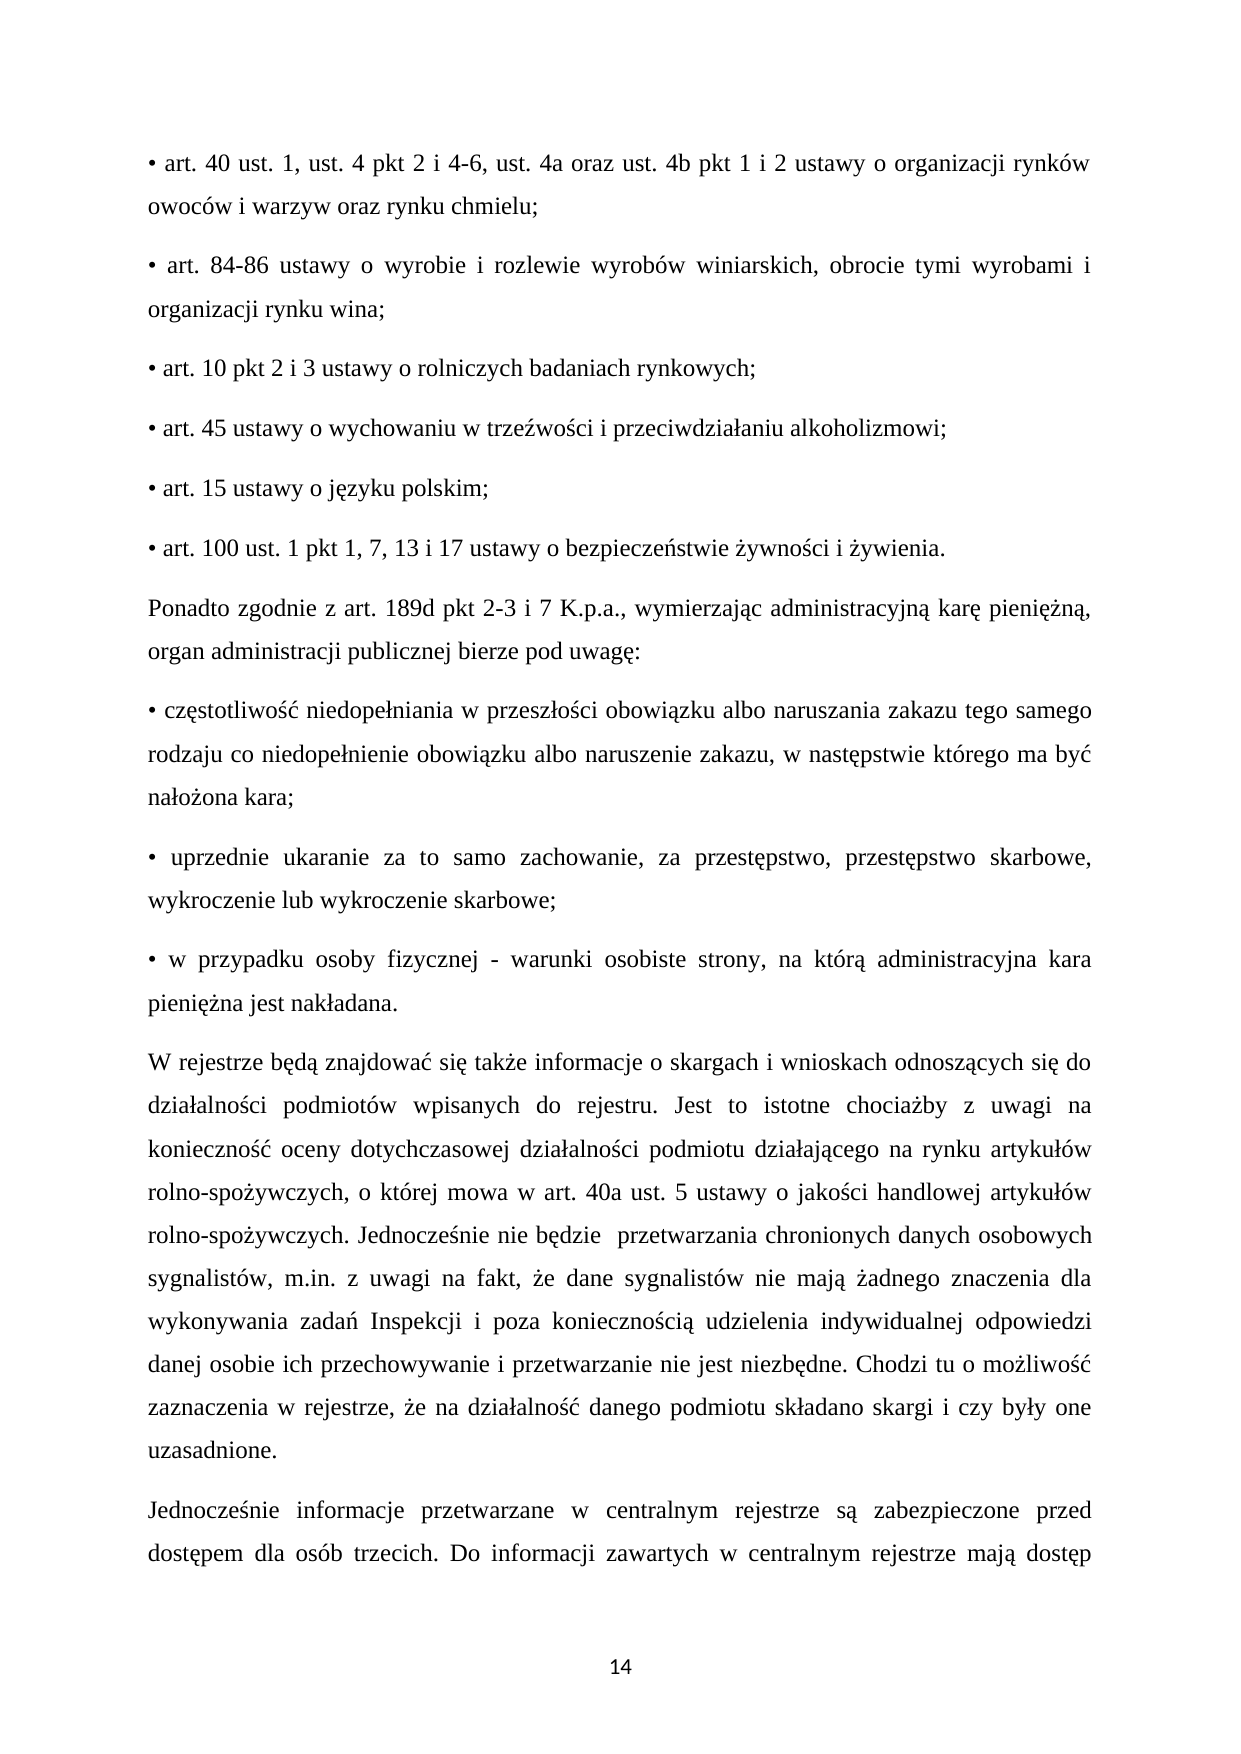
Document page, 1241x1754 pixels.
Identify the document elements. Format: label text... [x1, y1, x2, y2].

text • art. 10 pkt 2 i 3 ustawy o rolniczych badaniach rynkowych; [148, 353, 1093, 382]
text • uprzednie ukaranie za to samo zachowanie, za przestępstwo, przestępstwo skarbowe, wykroczenie lub wykroczenie skarbowe; [148, 842, 1093, 913]
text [148, 1495, 1093, 1567]
text • art. 45 ustawy o wychowaniu w trzeźwości i przeciwdziałaniu alkoholizmowi; [148, 413, 1093, 442]
text • art. 40 ust. 1, ust. 4 pkt 2 i 4-6, ust. 4a oraz ust. 4b pkt 1 i 2 ustawy o organizacji rynków owoców i warzyw oraz rynku chmielu; [148, 148, 1093, 219]
text • w przypadku osoby fizycznej - warunki osobiste strony, na którą administracyjna kara pieniężna jest nakładana. [148, 944, 1093, 1016]
text W rejestrze będą znajdować się także informacje o skargach i wnioskach odnoszących się do działalności podmiotów wpisanych do rejestru. Jest to istotne chociażby z uwagi na konieczność oceny dotychczasowej działalności podmiotu działającego na rynku artykułów rolno-spożywczych, o której mowa w art. 40a ust. 5 ustawy o jakości handlowej artykułów rolno-spożywczych. Jednocześnie nie będzie przetwarzania chronionych danych osobowych sygnalistów, m.in. z uwagi na fakt, że dane sygnalistów nie mają żadnego znaczenia dla wykonywania zadań Inspekcji i poza koniecznością udzielenia indywidualnej odpowiedzi danej osobie ich przechowywanie i przetwarzanie nie jest niezbędne. Chodzi tu o możliwość zaznaczenia w rejestrze, że na działalność danego podmiotu składano skargi i czy były one uzasadnione. [148, 1047, 1093, 1464]
text • art. 100 ust. 1 pkt 1, 7, 13 i 17 ustawy o bezpieczeństwie żywności i żywienia. [148, 533, 1093, 562]
text • art. 15 ustawy o języku polskim; [148, 473, 1093, 502]
text Ponadto zgodnie z art. 189d pkt 2-3 i 7 K.p.a., wymierzając administracyjną karę pieniężną, organ administracji publicznej bierze pod uwagę: [148, 593, 1093, 664]
text • art. 84-86 ustawy o wyrobie i rozlewie wyrobów winiarskich, obrocie tymi wyrobami i organizacji rynku wina; [148, 251, 1093, 322]
text • częstotliwość niedopełniania w przeszłości obowiązku albo naruszania zakazu tego samego rodzaju co niedopełnienie obowiązku albo naruszenie zakazu, w następstwie którego ma być nałożona kara; [148, 696, 1093, 811]
